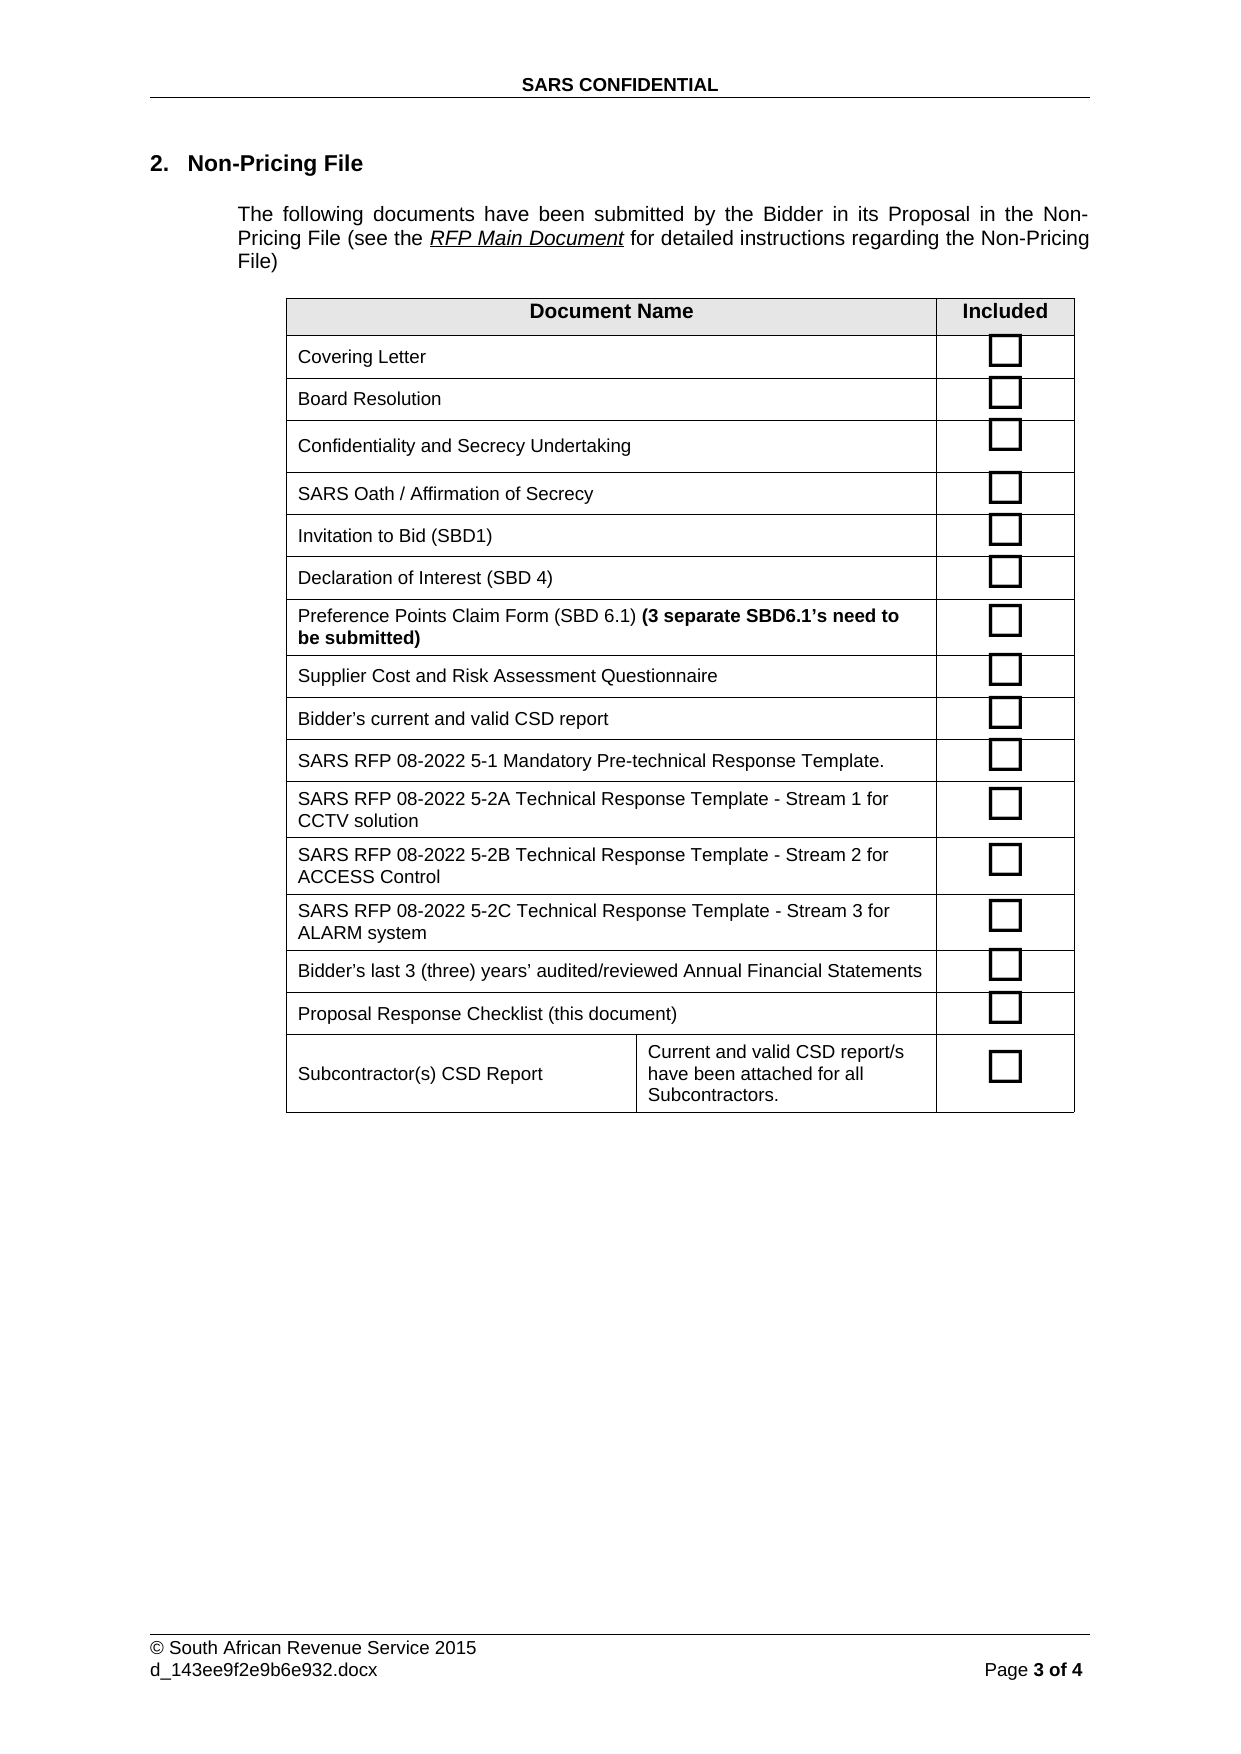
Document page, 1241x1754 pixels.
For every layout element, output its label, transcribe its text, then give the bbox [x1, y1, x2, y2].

table_cell Confidentiality and Secrecy Undertaking [287, 421, 936, 472]
table_cell [937, 421, 1074, 472]
table_cell SARS RFP 08-2022 5-2C Technical Response Template - Stream 3 for ALARM system [287, 895, 936, 949]
table_cell Invitation to Bid (SBD1) [287, 515, 936, 556]
table_cell [937, 740, 1074, 781]
subtitle The following documents have been submitted by the Bidder in its Proposal in the Non-Pricing File (see the RFP Main Document for detailed instructions regarding the Non-Pricing File) [237, 201, 1090, 273]
table_cell [937, 656, 1074, 697]
table_cell SARS RFP 08-2022 5-1 Mandatory Pre-technical Response Template. [287, 740, 936, 781]
table_cell [937, 895, 1074, 949]
table_cell Subcontractor(s) CSD Report [287, 1035, 636, 1112]
table_cell SARS RFP 08-2022 5-2B Technical Response Template - Stream 2 for ACCESS Control [287, 838, 936, 893]
table_cell Covering Letter [287, 336, 936, 377]
subtitle Non-Pricing File [150, 150, 1090, 176]
table_cell Board Resolution [287, 379, 936, 419]
table_cell [937, 782, 1074, 837]
table_cell Preference Points Claim Form (SBD 6.1) (3 separate SBD6.1’s need to be submitted) [287, 600, 936, 654]
table_cell [937, 600, 1074, 654]
table_header Included [937, 299, 1074, 335]
table_cell [937, 336, 1074, 377]
table_cell Declaration of Interest (SBD 4) [287, 557, 936, 598]
table_cell Supplier Cost and Risk Assessment Questionnaire [287, 656, 936, 697]
table_cell [937, 379, 1074, 419]
table_cell [937, 515, 1074, 556]
table_cell Bidder’s last 3 (three) years’ audited/reviewed Annual Financial Statements [287, 951, 936, 992]
table_cell [937, 698, 1074, 739]
table_cell SARS Oath / Affirmation of Secrecy [287, 473, 936, 514]
table_cell [937, 1035, 1074, 1112]
table_cell Proposal Response Checklist (this document) [287, 993, 936, 1034]
table_cell [937, 473, 1074, 514]
table_cell [937, 557, 1074, 598]
table_cell [937, 951, 1074, 992]
table_cell SARS RFP 08-2022 5-2A Technical Response Template - Stream 1 for CCTV solution [287, 782, 936, 837]
table_cell Bidder’s current and valid CSD report [287, 698, 936, 739]
table_cell [937, 838, 1074, 893]
table_header Document Name [287, 299, 936, 335]
table_cell [937, 993, 1074, 1034]
table_cell Current and valid CSD report/s have been attached for all Subcontractors. [637, 1035, 936, 1112]
